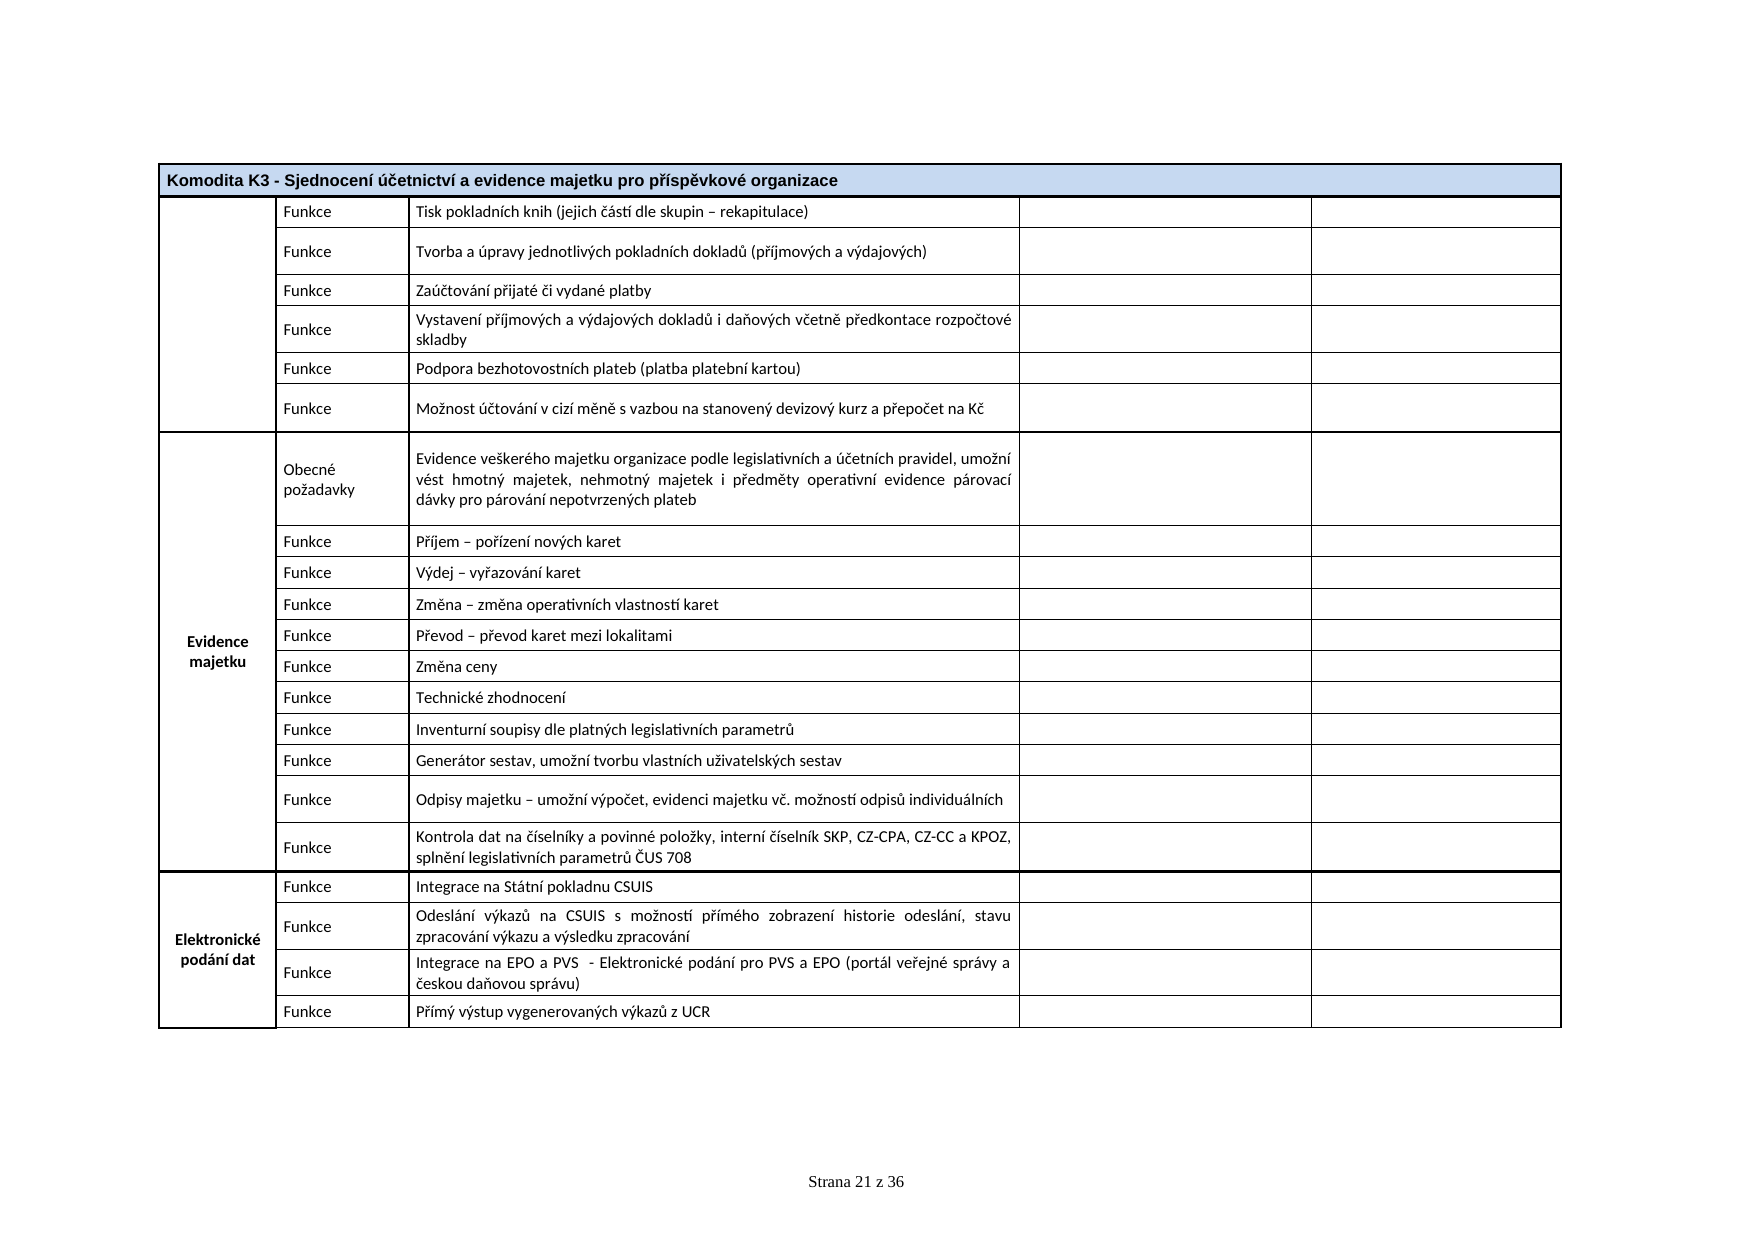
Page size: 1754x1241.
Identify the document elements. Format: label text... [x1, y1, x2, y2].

table_cell Generátor sestav, umožní tvorbu vlastních uživatelských sestav [410, 745, 1019, 775]
table_cell [1020, 526, 1311, 556]
table_cell [1020, 950, 1311, 995]
table_cell [1312, 873, 1560, 902]
table_cell [1312, 682, 1560, 712]
table_cell Možnost účtování v cizí měně s vazbou na stanovený devizový kurz a přepočet na Kč [410, 384, 1019, 431]
table_cell [1020, 823, 1311, 870]
table_cell Příjem – pořízení nových karet [410, 526, 1019, 556]
table_cell Tisk pokladních knih (jejich částí dle skupin – rekapitulace) [410, 198, 1019, 227]
table_cell Funkce [277, 589, 408, 619]
table_cell [1312, 714, 1560, 744]
table_cell [1312, 433, 1560, 525]
table_cell Funkce [277, 996, 408, 1027]
table_cell Technické zhodnocení [410, 682, 1019, 712]
table_cell [1312, 353, 1560, 383]
table_cell [1312, 589, 1560, 619]
table_cell [1020, 306, 1311, 352]
table_cell [1312, 384, 1560, 431]
table_cell Funkce [277, 557, 408, 587]
table_cell Funkce [277, 651, 408, 681]
table_cell [1312, 228, 1560, 273]
table_cell Tvorba a úpravy jednotlivých pokladních dokladů (příjmových a výdajových) [410, 228, 1019, 273]
table_cell [1020, 384, 1311, 431]
table_cell Inventurní soupisy dle platných legislativních parametrů [410, 714, 1019, 744]
table_cell Integrace na Státní pokladnu CSUIS [410, 873, 1019, 902]
table_cell Podpora bezhotovostních plateb (platba platební kartou) [410, 353, 1019, 383]
table_cell [1020, 873, 1311, 902]
table_cell Přímý výstup vygenerovaných výkazů z UCR [410, 996, 1019, 1027]
table_cell Kontrola dat na číselníky a povinné položky, interní číselník SKP, CZ-CPA, CZ-CC a KPOZ, splnění legislativních parametrů ČUS 708 [410, 823, 1019, 870]
table_cell Funkce [277, 682, 408, 712]
table_cell [1312, 776, 1560, 822]
table_cell Výdej – vyřazování karet [410, 557, 1019, 587]
table_cell [1020, 745, 1311, 775]
table_cell Funkce [277, 275, 408, 305]
table_cell Převod – převod karet mezi lokalitami [410, 620, 1019, 650]
table_cell [1312, 306, 1560, 352]
table_cell Odpisy majetku – umožní výpočet, evidenci majetku vč. možností odpisů individuálních [410, 776, 1019, 822]
table_cell [1020, 353, 1311, 383]
table_cell Funkce [277, 620, 408, 650]
table_cell Integrace na EPO a PVS - Elektronické podání pro PVS a EPO (portál veřejné správy a českou daňovou správu) [410, 950, 1019, 995]
table_cell [1312, 745, 1560, 775]
table_cell [1312, 950, 1560, 995]
table_cell [1312, 651, 1560, 681]
table_cell Funkce [277, 873, 408, 902]
table_cell [1312, 823, 1560, 870]
table_cell Funkce [277, 776, 408, 822]
table_cell [1312, 526, 1560, 556]
table_cell Elektronické podání dat [160, 873, 275, 1027]
table_header Komodita K3 - Sjednocení účetnictví a evidence majetku pro příspěvkové organizace [160, 165, 1560, 195]
table_cell Změna – změna operativních vlastností karet [410, 589, 1019, 619]
table_cell Vystavení příjmových a výdajových dokladů i daňových včetně předkontace rozpočtové skladby [410, 306, 1019, 352]
table_cell [1020, 275, 1311, 305]
table_cell Funkce [277, 384, 408, 431]
table_cell [1020, 433, 1311, 525]
table_cell [1020, 589, 1311, 619]
table_cell Funkce [277, 198, 408, 227]
table_cell Funkce [277, 228, 408, 273]
table_cell [1020, 776, 1311, 822]
table_cell Funkce [277, 950, 408, 995]
table_cell [1020, 903, 1311, 948]
table_cell [1020, 198, 1311, 227]
table_cell Obecné požadavky [277, 433, 408, 525]
table_cell [1312, 198, 1560, 227]
table_cell [1020, 996, 1311, 1027]
table_cell [1312, 620, 1560, 650]
table_cell Funkce [277, 745, 408, 775]
table_cell [1020, 228, 1311, 273]
table_cell [1020, 651, 1311, 681]
table_cell Evidence majetku [160, 433, 275, 870]
table_cell Zaúčtování přijaté či vydané platby [410, 275, 1019, 305]
table_cell [1312, 275, 1560, 305]
table_cell Funkce [277, 306, 408, 352]
table_cell Funkce [277, 526, 408, 556]
table_cell [1020, 714, 1311, 744]
table_cell Evidence veškerého majetku organizace podle legislativních a účetních pravidel, umožní vést hmotný majetek, nehmotný majetek i předměty operativní evidence párovací dávky pro párování nepotvrzených plateb [410, 433, 1019, 525]
table_cell [1312, 557, 1560, 587]
table_cell [1020, 682, 1311, 712]
table_cell Funkce [277, 714, 408, 744]
table_cell Funkce [277, 903, 408, 948]
table_cell [1020, 620, 1311, 650]
table_cell [1020, 557, 1311, 587]
table_cell [1312, 996, 1560, 1027]
table_cell [1312, 903, 1560, 948]
table_cell Odeslání výkazů na CSUIS s možností přímého zobrazení historie odeslání, stavu zpracování výkazu a výsledku zpracování [410, 903, 1019, 948]
table_cell Změna ceny [410, 651, 1019, 681]
table_cell Funkce [277, 823, 408, 870]
table_cell Funkce [277, 353, 408, 383]
